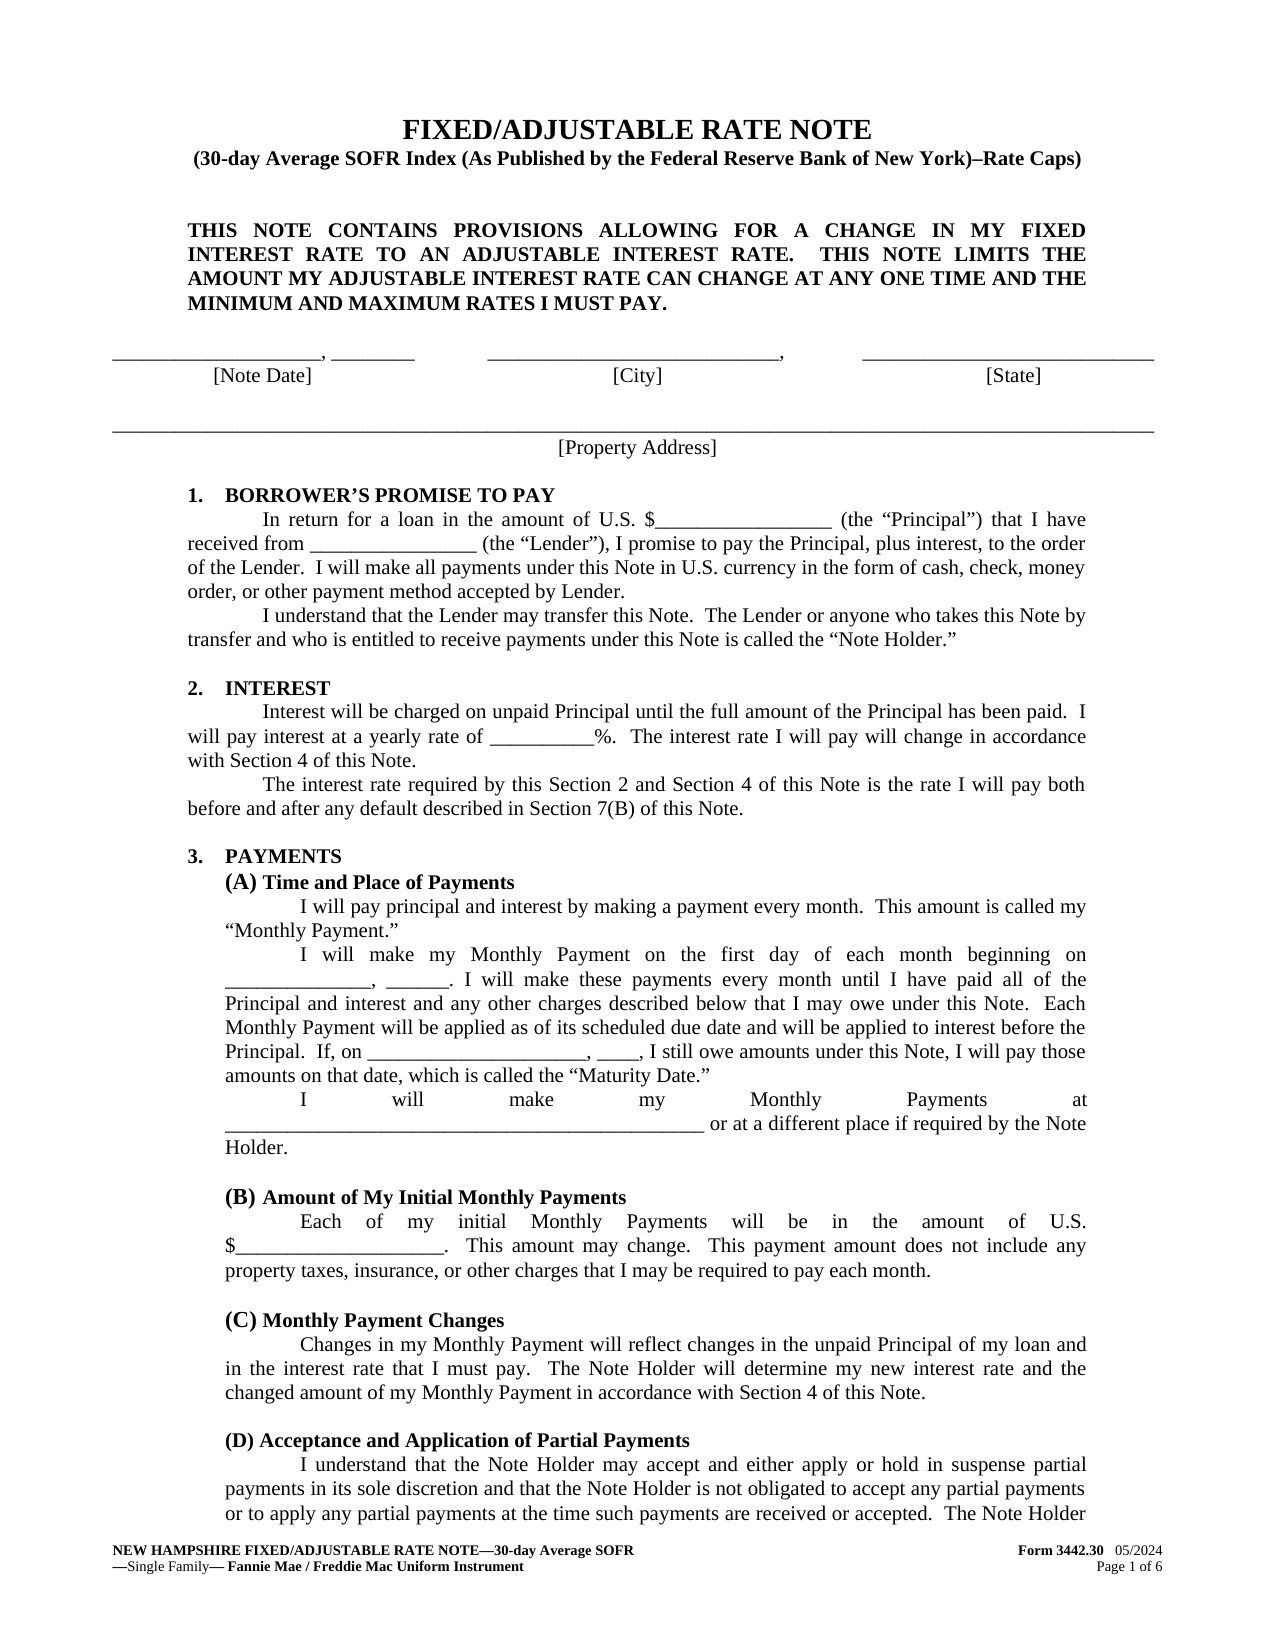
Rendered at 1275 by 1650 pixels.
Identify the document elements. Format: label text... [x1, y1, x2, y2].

text I will make my Monthly Payment on the first day of each month beginning on ______________, ______. I will make these payments every month until I have paid all of the Principal and interest and any other charges described below that I may owe under this Note. Each Monthly Payment will be applied as of its scheduled due date and will be applied to interest before the Principal. If, on _____________________, ____, I still owe amounts under this Note, I will pay those amounts on that date, which is called the “Maturity Date.” [225, 942, 1087, 1087]
text [Property Address] [112, 435, 1162, 459]
title FIXED/ADJUSTABLE RATE NOTE [112, 112, 1162, 146]
text ____________________________________________________________________________________________________ [112, 411, 1162, 435]
list BORROWER’S PROMISE TO PAY [187, 483, 1087, 507]
list Time and Place of Payments [225, 868, 1087, 894]
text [225, 1452, 1087, 1524]
text Interest will be charged on unpaid Principal until the full amount of the Principal has been paid. I will pay interest at a yearly rate of __________%. The interest rate I will pay will change in accordance with Section 4 of this Note. [187, 699, 1087, 772]
text In return for a loan in the amount of U.S. $_________________ (the “Principal”) that I have received from ________________ (the “Lender”), I promise to pay the Principal, plus interest, to the order of the Lender. I will make all payments under this Note in U.S. currency in the form of cash, check, money order, or other payment method accepted by Lender. [187, 507, 1087, 603]
text The interest rate required by this Section 2 and Section 4 of this Note is the rate I will pay both before and after any default described in Section 7(B) of this Note. [187, 772, 1087, 820]
list PAYMENTS [187, 844, 1087, 868]
text I will make my Monthly Payments at ______________________________________________ or at a different place if required by the Note Holder. [225, 1087, 1087, 1159]
list INTEREST [187, 675, 1087, 699]
text THIS NOTE CONTAINS PROVISIONS ALLOWING FOR A CHANGE IN MY FIXED INTEREST RATE TO AN ADJUSTABLE INTEREST RATE. THIS NOTE LIMITS THE AMOUNT MY ADJUSTABLE INTEREST RATE CAN CHANGE AT ANY ONE TIME AND THE MINIMUM AND MAXIMUM RATES I MUST PAY. [187, 218, 1087, 314]
text Changes in my Monthly Payment will reflect changes in the unpaid Principal of my loan and in the interest rate that I must pay. The Note Holder will determine my new interest rate and the changed amount of my Monthly Payment in accordance with Section 4 of this Note. [225, 1332, 1087, 1404]
list Monthly Payment Changes [225, 1306, 1087, 1332]
text I will pay principal and interest by making a payment every month. This amount is called my “Monthly Payment.” [225, 894, 1087, 942]
text I understand that the Lender may transfer this Note. The Lender or anyone who takes this Note by transfer and who is entitled to receive payments under this Note is called the “Note Holder.” [187, 603, 1087, 651]
text (D) Acceptance and Application of Partial Payments [150, 1428, 1087, 1452]
text [Note Date] [City] [State] [112, 363, 1162, 387]
text (30-day Average SOFR Index (As Published by the Federal Reserve Bank of New York)–Rate Caps) [112, 146, 1162, 170]
text Each of my initial Monthly Payments will be in the amount of U.S. $____________________. This amount may change. This payment amount does not include any property taxes, insurance, or other charges that I may be required to pay each month. [225, 1209, 1087, 1282]
list Amount of My Initial Monthly Payments [225, 1183, 1087, 1209]
text ____________________, ________ ____________________________, ____________________________ [112, 338, 1162, 363]
